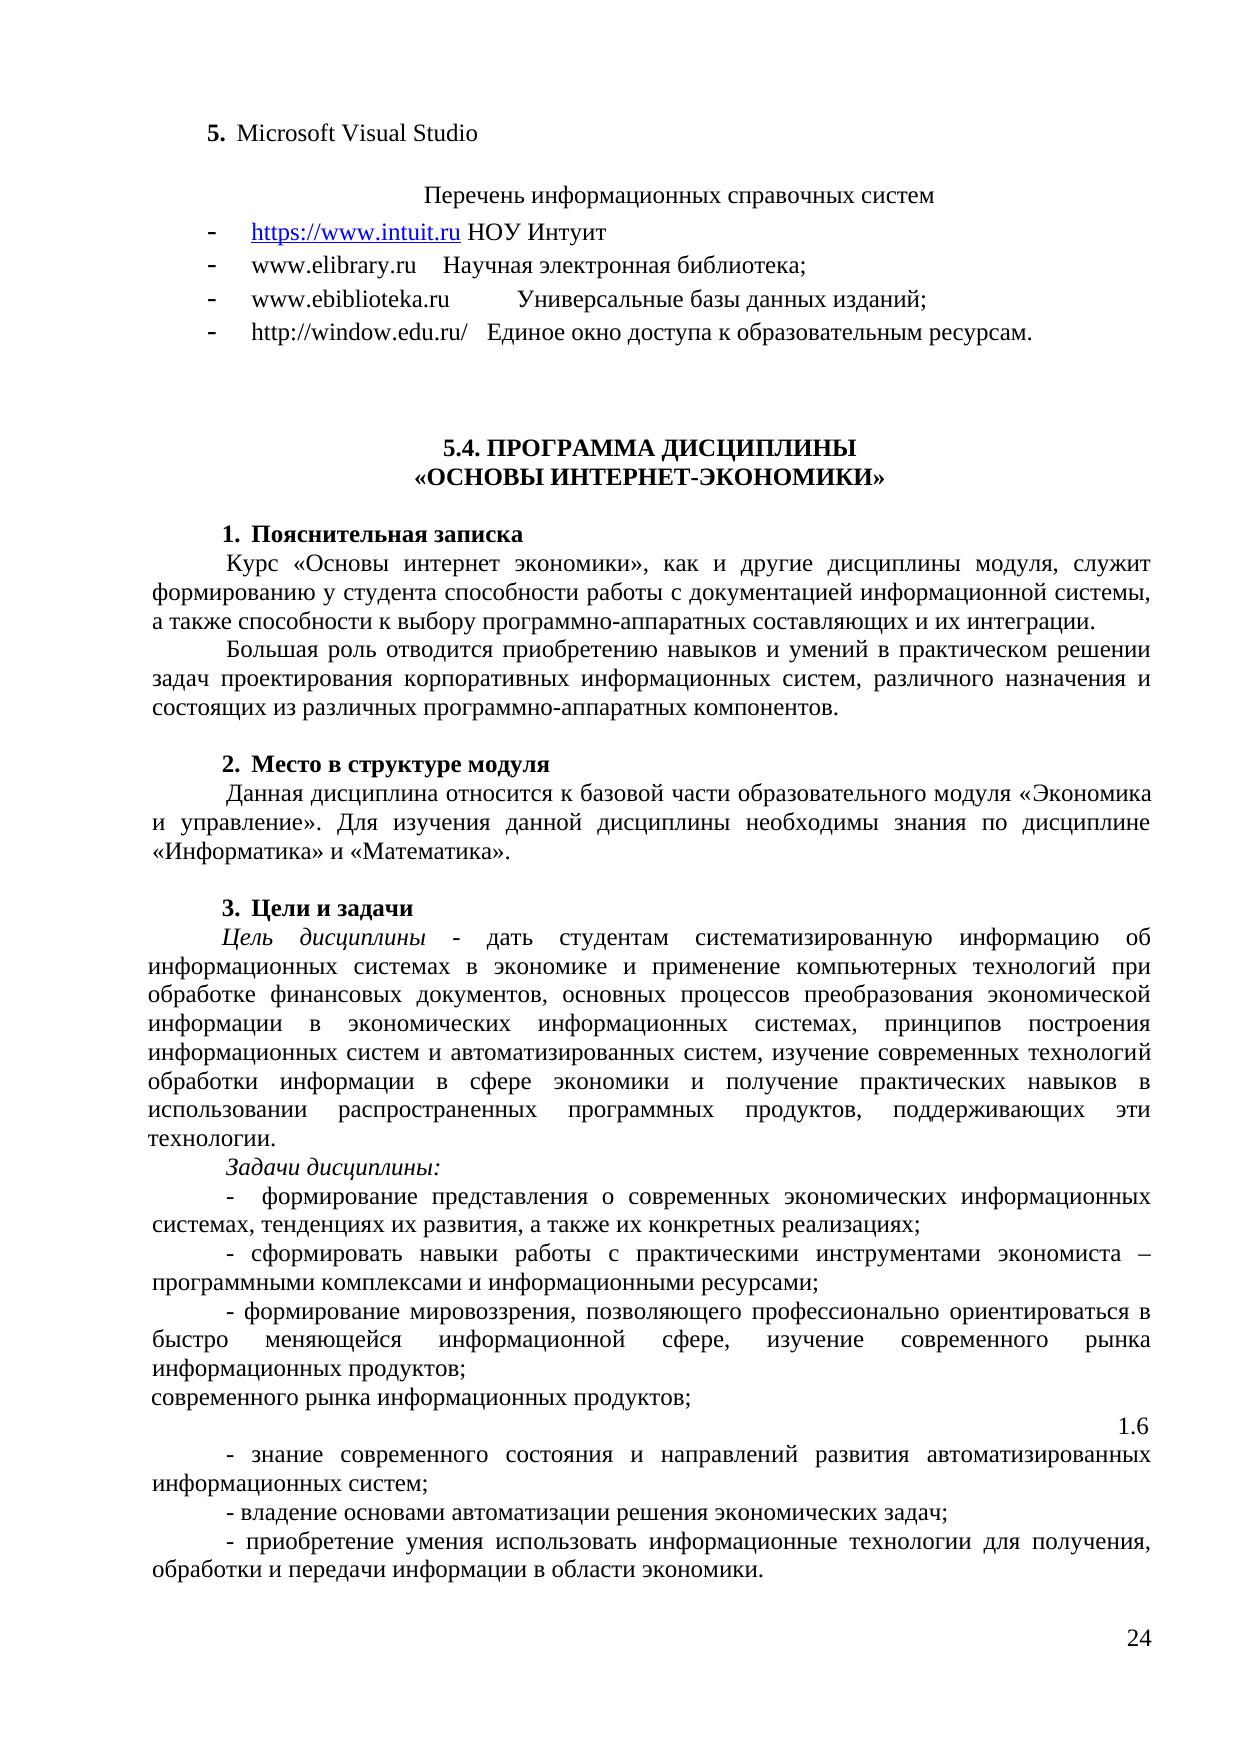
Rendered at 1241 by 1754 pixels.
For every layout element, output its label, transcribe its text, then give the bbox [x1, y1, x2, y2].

text Цель дисциплины - дать студентам систематизированную информацию об информационных системах в экономике и применение компьютерных технологий при обработке финансовых документов, основных процессов преобразования экономической информации в экономических информационных системах, принципов построения информационных систем и автоматизированных систем, изучение современных технологий обработки информации в сфере экономики и получение практических навыков в использовании распространенных программных продуктов, поддерживающих эти технологии. [148, 922, 1152, 1152]
text - знание современного состояния и направлений развития автоматизированных информационных систем; [152, 1439, 1152, 1497]
text современного рынка информационных продуктов; [151, 1382, 1148, 1411]
text - приобретение умения использовать информационные технологии для получения, обработки и передачи информации в области экономики. [152, 1526, 1152, 1583]
list www.ebiblioteka.ru Универсальные базы данных изданий; [148, 280, 1152, 313]
text «ОСНОВЫ ИНТЕРНЕТ-ЭКОНОМИКИ» [148, 462, 1152, 491]
text Данная дисциплина относится к базовой части образовательного модуля «Экономика и управление». Для изучения данной дисциплины необходимы знания по дисциплине «Информатика» и «Математика». [152, 778, 1152, 864]
text - формирование представления о современных экономических информационных системах, тенденциях их развития, а также их конкретных реализациях; [152, 1181, 1152, 1238]
list www.elibrary.ru Научная электронная библиотека; [148, 246, 1152, 280]
text Курс «Основы интернет экономики», как и другие дисциплины модуля, служит формированию у студента способности работы с документацией информационной системы, а также способности к выбору программно-аппаратных составляющих и их интеграции. [152, 548, 1152, 634]
list http://window.edu.ru/ Единое окно доступа к образовательным ресурсам. [148, 313, 1152, 347]
text 5.4. ПРОГРАММА ДИСЦИПЛИНЫ [148, 433, 1152, 462]
text Задачи дисциплины: [152, 1152, 1152, 1181]
text Перечень информационных справочных систем [148, 180, 1152, 209]
list Пояснительная записка [148, 519, 1152, 548]
text - сформировать навыки работы с практическими инструментами экономиста – программными комплексами и информационными ресурсами; [152, 1238, 1152, 1296]
text Большая роль отводится приобретению навыков и умений в практическом решении задач проектирования корпоративных информационных систем, различного назначения и состоящих из различных программно-аппаратных компонентов. [152, 634, 1152, 721]
text - владение основами автоматизации решения экономических задач; [152, 1497, 1152, 1526]
list Место в структуре модуля [148, 749, 1152, 778]
list https://www.intuit.ru НОУ Интуит [148, 213, 1152, 246]
list Цели и задачи [148, 893, 1152, 922]
text - формирование мировоззрения, позволяющего профессионально ориентироваться в быстро меняющейся информационной сфере, изучение современного рынка информационных продуктов; [152, 1296, 1152, 1382]
list Microsoft Visual Studio [207, 118, 1152, 147]
text 1.6 [151, 1411, 1148, 1439]
